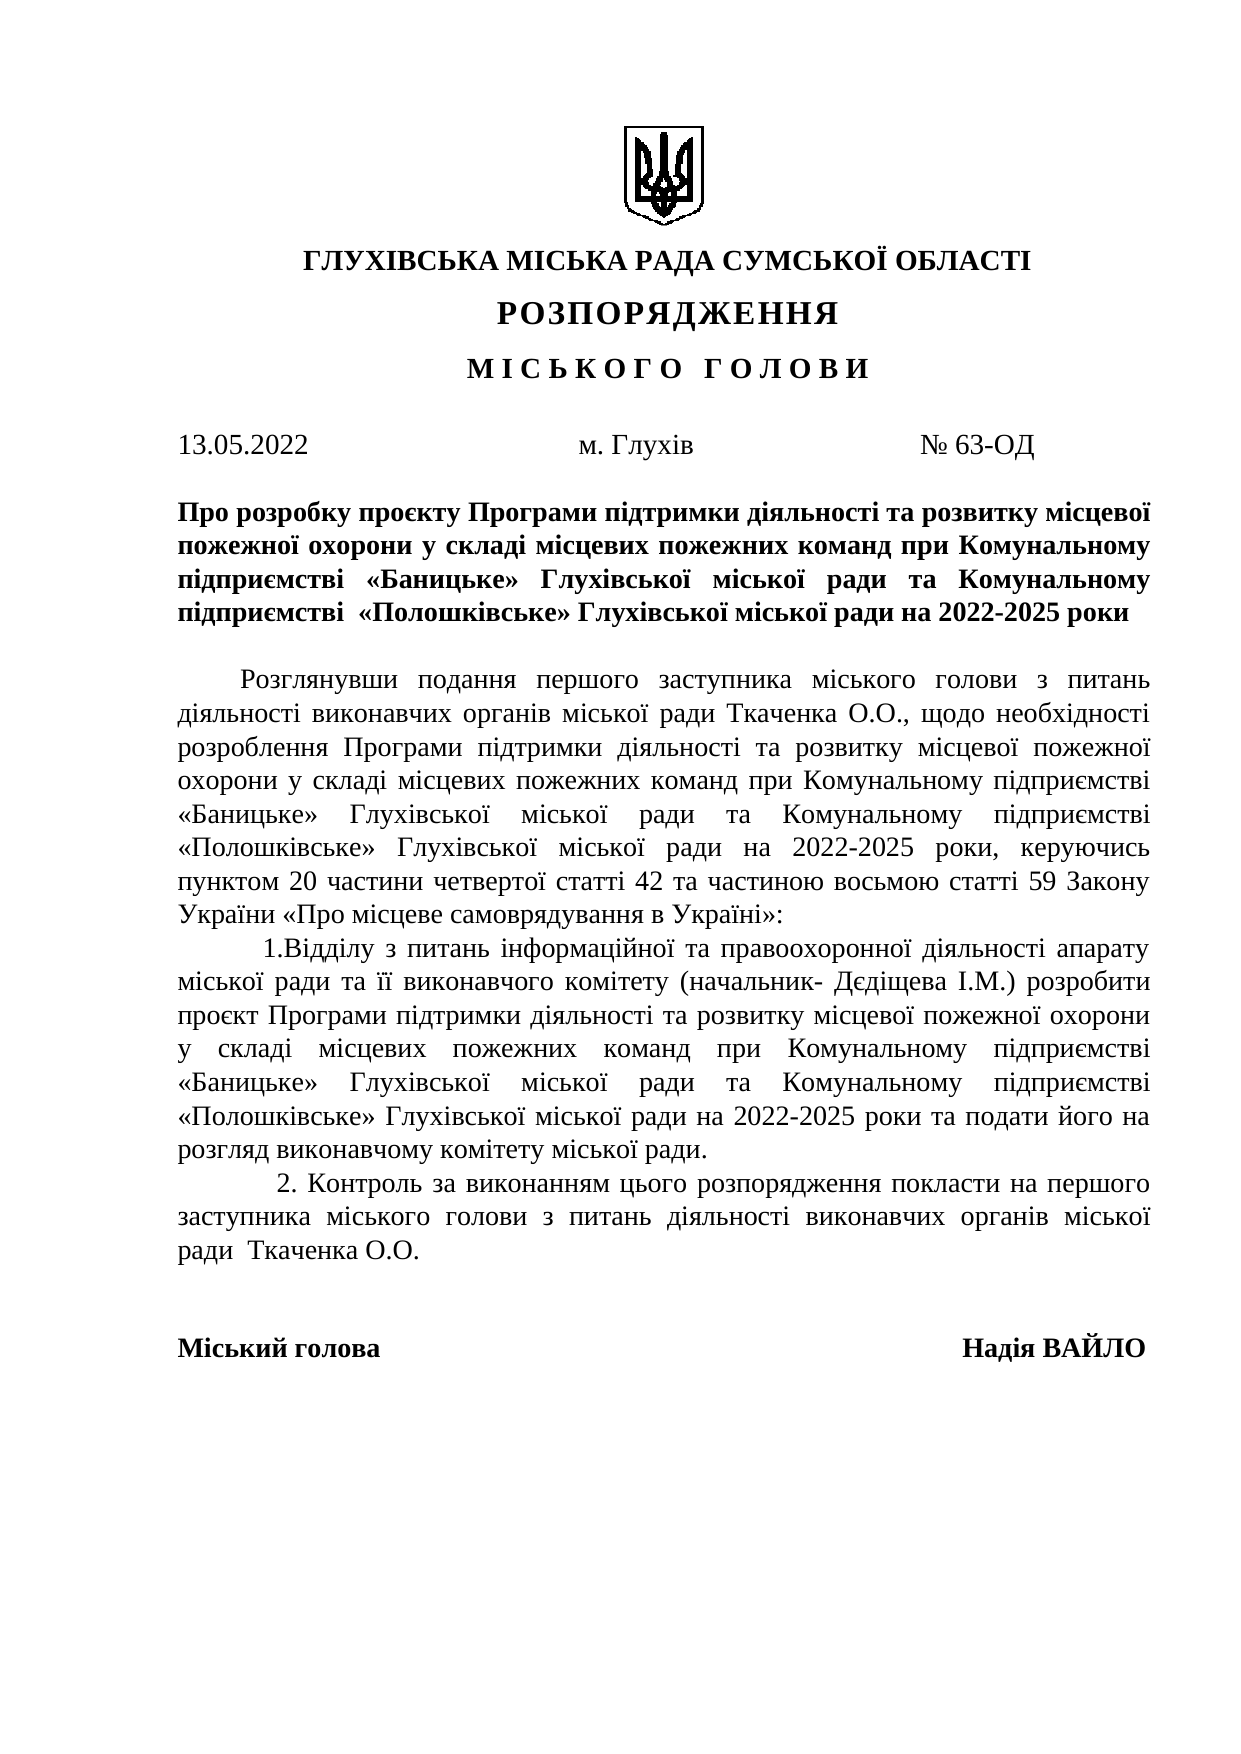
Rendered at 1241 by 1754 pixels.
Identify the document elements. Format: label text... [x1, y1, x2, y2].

text Про розробку проєкту Програми підтримки діяльності та розвитку місцевої пожежної охорони у складі місцевих пожежних команд при Комунальному підприємстві «Баницьке» Глухівської міської ради та Комунальному підприємстві «Полошківське» Глухівської міської ради на 2022-2025 роки [177, 494, 1152, 629]
text РОЗПОРЯДЖЕННЯ [183, 293, 1152, 332]
text М І С Ь К О Г О Г О Л О В И [183, 351, 1152, 384]
picture [617, 118, 712, 226]
text ГЛУХІВСЬКА МІСЬКА РАДА СУМСЬКОЇ ОБЛАСТІ [183, 243, 1152, 276]
text 13.05.2022 м. Глухів № 63-ОД [177, 427, 1152, 461]
text 2. Контроль за виконанням цього розпорядження покласти на першого заступника міського голови з питань діяльності виконавчих органів міської ради Ткаченка О.О. [177, 1165, 1152, 1266]
text 1.Відділу з питань інформаційної та правоохоронної діяльності апарату міської ради та її виконавчого комітету (начальник- Дєдіщева І.М.) розробити проєкт Програми підтримки діяльності та розвитку місцевої пожежної охорони у складі місцевих пожежних команд при Комунальному підприємстві «Баницьке» Глухівської міської ради та Комунальному підприємстві «Полошківське» Глухівської міської ради на 2022-2025 роки та подати його на розгляд виконавчому комітету міської ради. [177, 931, 1152, 1165]
text Міський голова Надія ВАЙЛО [177, 1331, 1152, 1363]
text Розглянувши подання першого заступника міського голови з питань діяльності виконавчих органів міської ради Ткаченка О.О., щодо необхідності розроблення Програми підтримки діяльності та розвитку місцевої пожежної охорони у складі місцевих пожежних команд при Комунальному підприємстві «Баницьке» Глухівської міської ради та Комунальному підприємстві «Полошківське» Глухівської міської ради на 2022-2025 роки, керуючись пунктом 20 частини четвертої статті 42 та частиною восьмою статті 59 Закону України «Про місцеве самоврядування в Україні»: [177, 662, 1152, 931]
